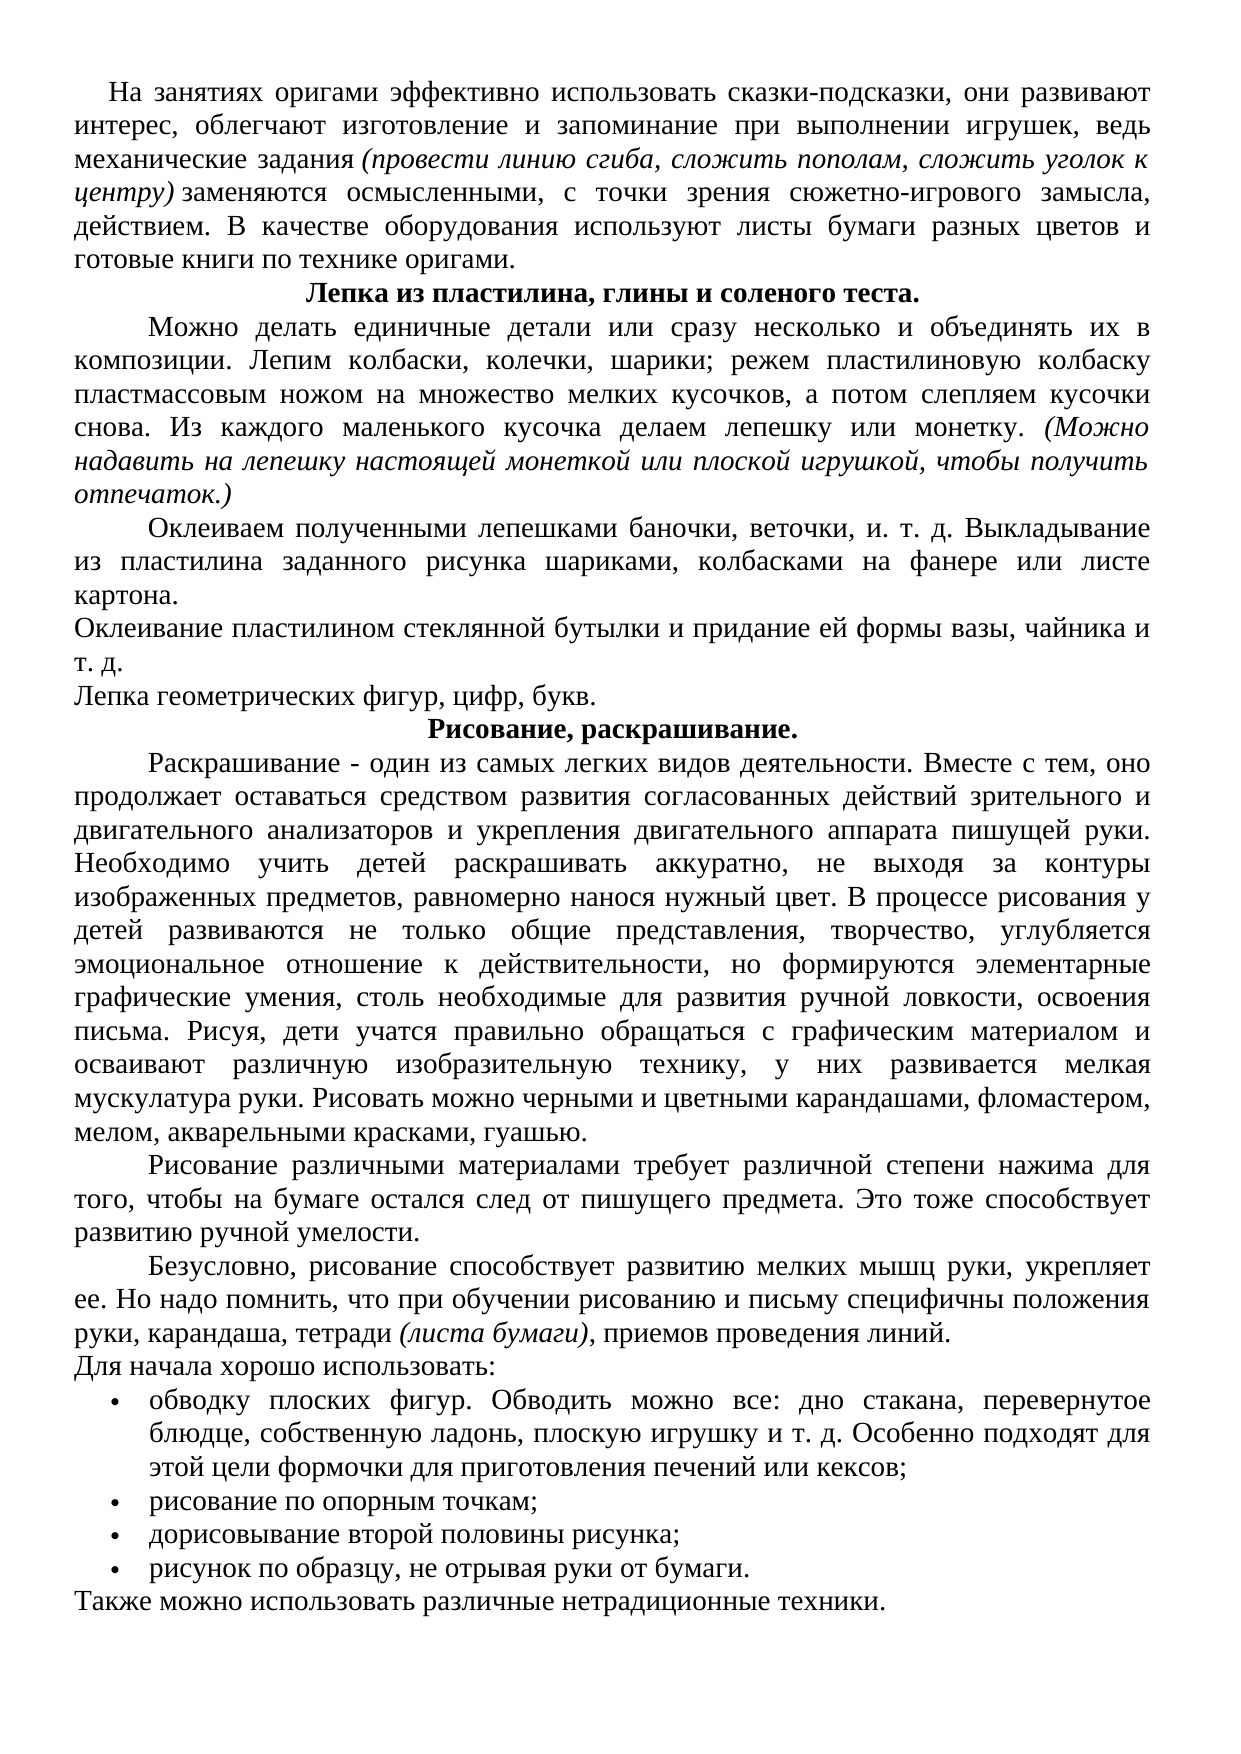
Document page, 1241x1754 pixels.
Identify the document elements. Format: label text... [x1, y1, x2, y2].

text Рисование, раскрашивание. [74, 711, 1152, 745]
text Лепка из пластилина, глины и соленого теста. [74, 275, 1152, 309]
text Оклеивание пластилином стеклянной бутылки и придание ей формы вазы, чайника и т. д. [74, 611, 1152, 678]
list рисунок по образцу, не отрывая руки от бумаги. [111, 1550, 1152, 1583]
list дорисовывание второй половины рисунка; [111, 1516, 1152, 1550]
text Также можно использовать различные нетрадиционные техники. [74, 1583, 1152, 1617]
text Безусловно, рисование способствует развитию мелких мышц руки, укрепляет ее. Но надо помнить, что при обучении рисованию и письму специфичны положения руки, карандаша, тетради (листа бумаги), приемов проведения линий. [74, 1248, 1152, 1348]
text Раскрашивание - один из самых легких видов деятельности. Вместе с тем, оно продолжает оставаться средством развития согласованных действий зрительного и двигательного анализаторов и укрепления двигательного аппарата пишущей руки. Необходимо учить детей раскрашивать аккуратно, не выходя за контуры изображенных предметов, равномерно нанося нужный цвет. В процессе рисования у детей развиваются не только общие представления, творчество, углубляется эмоциональное отношение к действительности, но формируются элементарные графические умения, столь необходимые для развития ручной ловкости, освоения письма. Рисуя, дети учатся правильно обращаться с графическим материалом и осваивают различную изобразительную технику, у них развивается мелкая мускулатура руки. Рисовать можно черными и цветными карандашами, фломастером, мелом, акварельными красками, гуашью. [74, 745, 1152, 1147]
list обводку плоских фигур. Обводить можно все: дно стакана, перевернутое блюдце, собственную ладонь, плоскую игрушку и т. д. Особенно подходят для этой цели формочки для приготовления печений или кексов; [111, 1382, 1152, 1483]
text Для начала хорошо использовать: [74, 1348, 1152, 1382]
text Можно делать единичные детали или сразу несколько и объединять их в композиции. Лепим колбаски, колечки, шарики; режем пластилиновую колбаску пластмассовым ножом на множество мелких кусочков, а потом слепляем кусочки снова. Из каждого маленького кусочка делаем лепешку или монетку. (Можно надавить на лепешку настоящей монеткой или плоской игрушкой, чтобы получить отпечаток.) [74, 309, 1152, 510]
text Оклеиваем полученными лепешками баночки, веточки, и. т. д. Выкладывание из пластилина заданного рисунка шариками, колбасками на фанере или листе картона. [74, 510, 1152, 611]
text Рисование различными материалами требует различной степени нажима для того, чтобы на бумаге остался след от пишущего предмета. Это тоже способствует развитию ручной умелости. [74, 1147, 1152, 1248]
text Лепка геометрических фигур, цифр, букв. [74, 678, 1152, 711]
list рисование по опорным точкам; [111, 1483, 1152, 1516]
text На занятиях оригами эффективно использовать сказки-подсказки, они развивают интерес, облегчают изготовление и запоминание при выполнении игрушек, ведь механические задания (провести линию сгиба, сложить пополам, сложить уголок к центру) заменяются осмысленными, с точки зрения сюжетно-игрового замысла, действием. В качестве оборудования используют листы бумаги разных цветов и готовые книги по технике оригами. [74, 74, 1152, 275]
